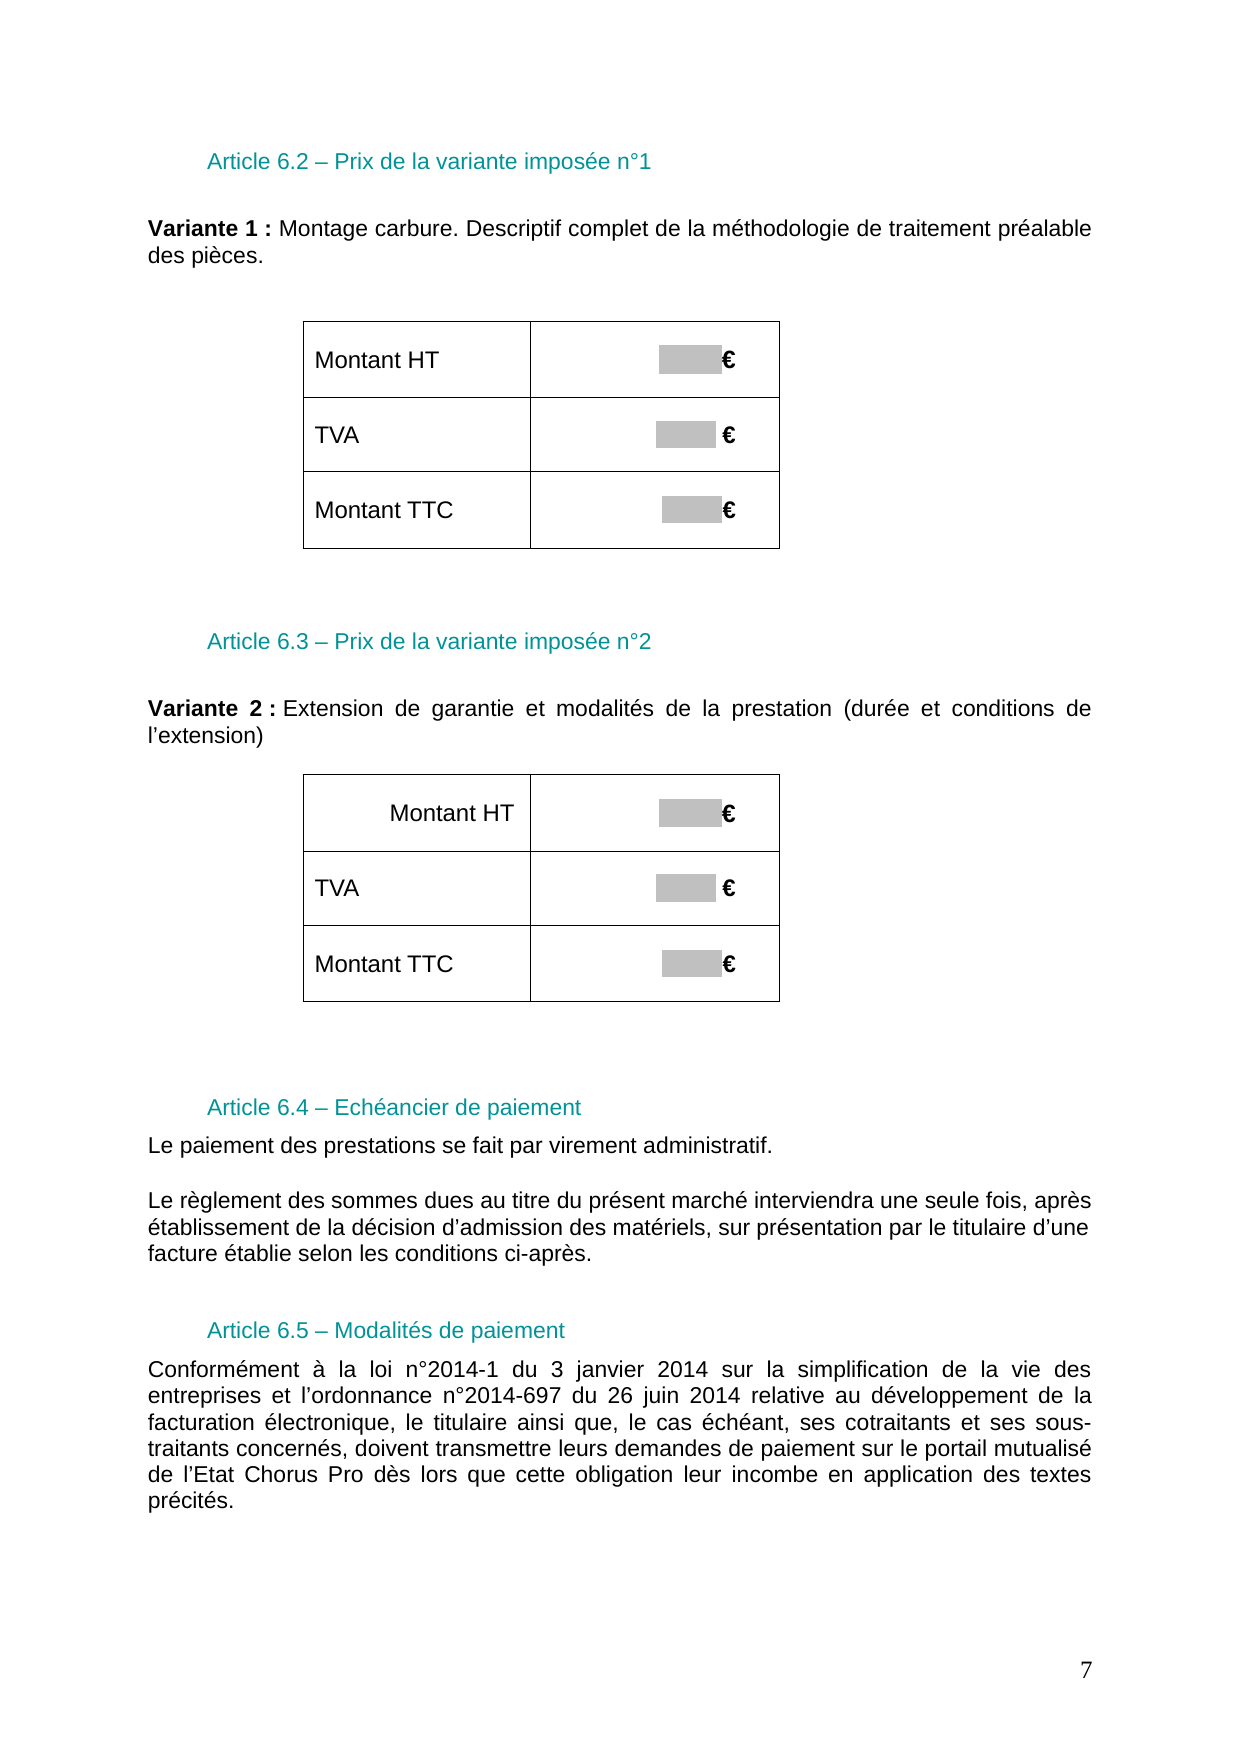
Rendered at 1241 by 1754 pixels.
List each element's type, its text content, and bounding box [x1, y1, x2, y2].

table_cell TVA [304, 852, 530, 924]
text Conformément à la loi n°2014-1 du 3 janvier 2014 sur la simplification de la vie des entreprises et l’ordonnance n°2014-697 du 26 juin 2014 relative au développement de la facturation électronique, le titulaire ainsi que, le cas échéant, ses cotraitants et ses sous-traitants concernés, doivent transmettre leurs demandes de paiement sur le portail mutualisé de l’Etat Chorus Pro dès lors que cette obligation leur incombe en application des textes précités. [148, 1356, 1092, 1514]
text Variante 1 : Montage carbure. Descriptif complet de la méthodologie de traitement préalable des pièces. [148, 215, 1092, 268]
table_cell € [531, 852, 779, 924]
table_cell TVA [304, 398, 530, 471]
subtitle Article 6.4 – Echéancier de paiement [207, 1093, 1092, 1120]
subtitle Article 6.2 – Prix de la variante imposée n°1 [207, 148, 1092, 174]
table_header Montant HT [304, 775, 530, 851]
table_cell € [531, 398, 779, 471]
table_cell Montant TTC [304, 926, 530, 1001]
table_header Montant HT [304, 322, 530, 397]
table_header € [531, 775, 779, 851]
text Variante 2 : Extension de garantie et modalités de la prestation (durée et conditions de l’extension) [148, 695, 1092, 748]
text Le paiement des prestations se fait par virement administratif. [148, 1132, 1092, 1159]
text Le règlement des sommes dues au titre du présent marché interviendra une seule fois, après établissement de la décision d’admission des matériels, sur présentation par le titulaire d’une facture établie selon les conditions ci-après. [148, 1187, 1092, 1267]
table_cell € [531, 926, 779, 1001]
table_header € [531, 322, 779, 397]
subtitle Article 6.5 – Modalités de paiement [207, 1317, 1092, 1343]
subtitle Article 6.3 – Prix de la variante imposée n°2 [207, 628, 1092, 654]
table_cell Montant TTC [304, 472, 530, 548]
table_cell € [531, 472, 779, 548]
